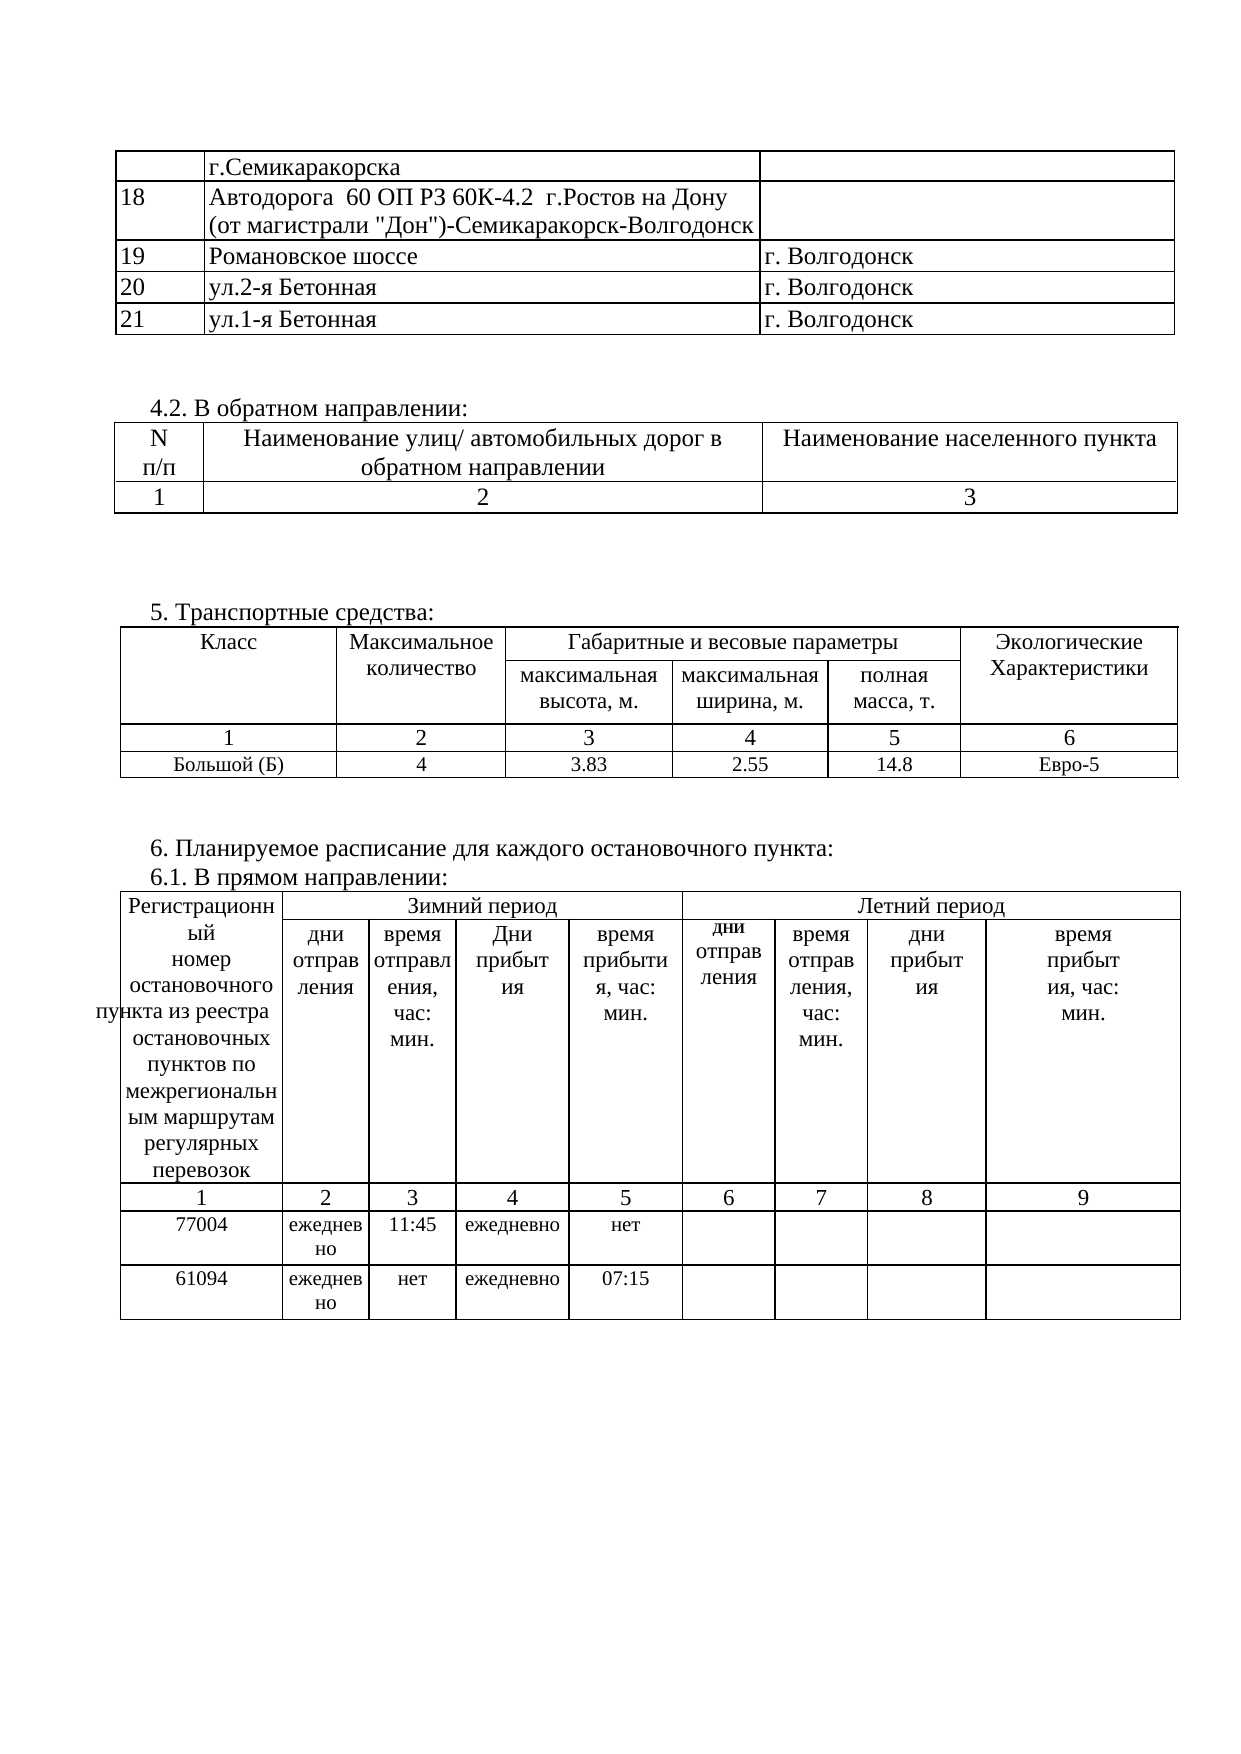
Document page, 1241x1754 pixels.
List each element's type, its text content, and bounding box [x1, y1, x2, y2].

table_cell Дни прибыт ия [457, 920, 568, 1182]
table_cell максимальная высота, м. [506, 661, 672, 723]
table_cell ежедневно [283, 1266, 368, 1319]
table_cell 21 [117, 304, 204, 334]
table_header Зимний период [283, 892, 682, 918]
table_cell 11:45 [370, 1212, 455, 1264]
table_cell г. Волгодонск [761, 241, 1174, 271]
table_cell 1 [121, 725, 336, 751]
table_cell [776, 1266, 867, 1319]
table_cell ежедневно [283, 1212, 368, 1264]
table_cell 3 [506, 725, 672, 751]
table_cell ежедневно [457, 1212, 568, 1264]
table_cell 4 [337, 752, 505, 776]
table_cell [776, 1212, 867, 1264]
table_cell 5 [829, 725, 960, 751]
table_cell 1 [115, 482, 203, 512]
table_cell ежедневно [457, 1266, 568, 1319]
table_cell время отправ ления, час: мин. [776, 920, 867, 1182]
table_cell 4 [457, 1184, 568, 1210]
table_cell 1 [121, 1184, 282, 1210]
table_cell [761, 152, 1174, 180]
table_cell 18 [117, 182, 204, 239]
table_cell 61094 [121, 1266, 282, 1319]
table_cell 77004 [121, 1212, 282, 1264]
table_cell 7 [776, 1184, 867, 1210]
text 6. Планируемое расписание для каждого остановочного пункта: [150, 833, 1090, 862]
table_cell ДНИ отправ ления [683, 920, 774, 1182]
table_cell 20 [117, 272, 204, 302]
text 5. Транспортные средства: [150, 597, 1090, 626]
table_cell ул.1-я Бетонная [205, 304, 759, 334]
table_header Максимальное количество [337, 628, 505, 723]
table_cell [761, 182, 1174, 239]
table_header Наименование населенного пункта [763, 423, 1177, 481]
table_cell Романовское шоссе [205, 241, 759, 271]
table_cell г. Волгодонск [761, 304, 1174, 334]
table_cell максимальная ширина, м. [673, 661, 827, 723]
table_cell 2.55 [673, 752, 827, 776]
table_header Летний период [683, 892, 1180, 918]
table_cell 07:15 [570, 1266, 682, 1319]
table_cell 8 [868, 1184, 985, 1210]
table_cell [868, 1266, 985, 1319]
table_cell 2 [204, 482, 762, 512]
table_cell дни прибыт ия [868, 920, 985, 1182]
table_cell [987, 1212, 1180, 1264]
table_cell [868, 1212, 985, 1264]
table_cell 2 [283, 1184, 368, 1210]
text 6.1. В прямом направлении: [150, 862, 1090, 891]
table_cell г. Волгодонск [761, 272, 1174, 302]
table_header Габаритные и весовые параметры [506, 628, 960, 659]
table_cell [205, 152, 759, 180]
table_cell [683, 1212, 774, 1264]
table_header Регистрационный номер остановочного пункта из реестра остановочных пунктов по межрегиональным маршрутам регулярных перевозок [121, 892, 282, 1182]
text 4.2. В обратном направлении: [150, 393, 1090, 422]
table_header Экологические Характеристики [961, 628, 1177, 723]
table_cell Автодорога 60 ОП РЗ 60К-4.2 г.Ростов на Дону (от магистрали "Дон")-Семикаракорск-Волгодонск [205, 182, 759, 239]
table_cell [987, 1266, 1180, 1319]
table_cell время прибыти я, час: мин. [570, 920, 682, 1182]
table_cell 9 [987, 1184, 1180, 1210]
table_cell 17 [117, 152, 204, 180]
table_cell Евро-5 [961, 752, 1177, 776]
table_cell 5 [570, 1184, 682, 1210]
table_header Наименование улиц/ автомобильных дорог в обратном направлении [204, 423, 762, 481]
table_cell 3.83 [506, 752, 672, 776]
table_cell 3 [763, 481, 1177, 512]
table_cell 3 [370, 1184, 455, 1210]
table_cell [683, 1266, 774, 1319]
table_cell ул.2-я Бетонная [205, 272, 759, 302]
table_cell Большой (Б) [121, 752, 336, 776]
table_cell 4 [673, 725, 827, 751]
table_cell 19 [117, 241, 204, 271]
table_header Класс [121, 628, 336, 723]
table_cell дни отправ ления [283, 920, 368, 1182]
table_cell время отправл ения, час: мин. [370, 920, 455, 1182]
table_cell 6 [961, 725, 1177, 751]
table_cell нет [570, 1212, 682, 1264]
table_cell 6 [683, 1184, 774, 1210]
table_cell время прибыт ия, час: мин. [987, 920, 1180, 1182]
table_cell полная масса, т. [829, 661, 960, 723]
table_header N п/п [115, 423, 203, 481]
table_cell 2 [337, 725, 505, 751]
table_cell нет [370, 1266, 455, 1319]
table_cell 14.8 [829, 752, 960, 776]
